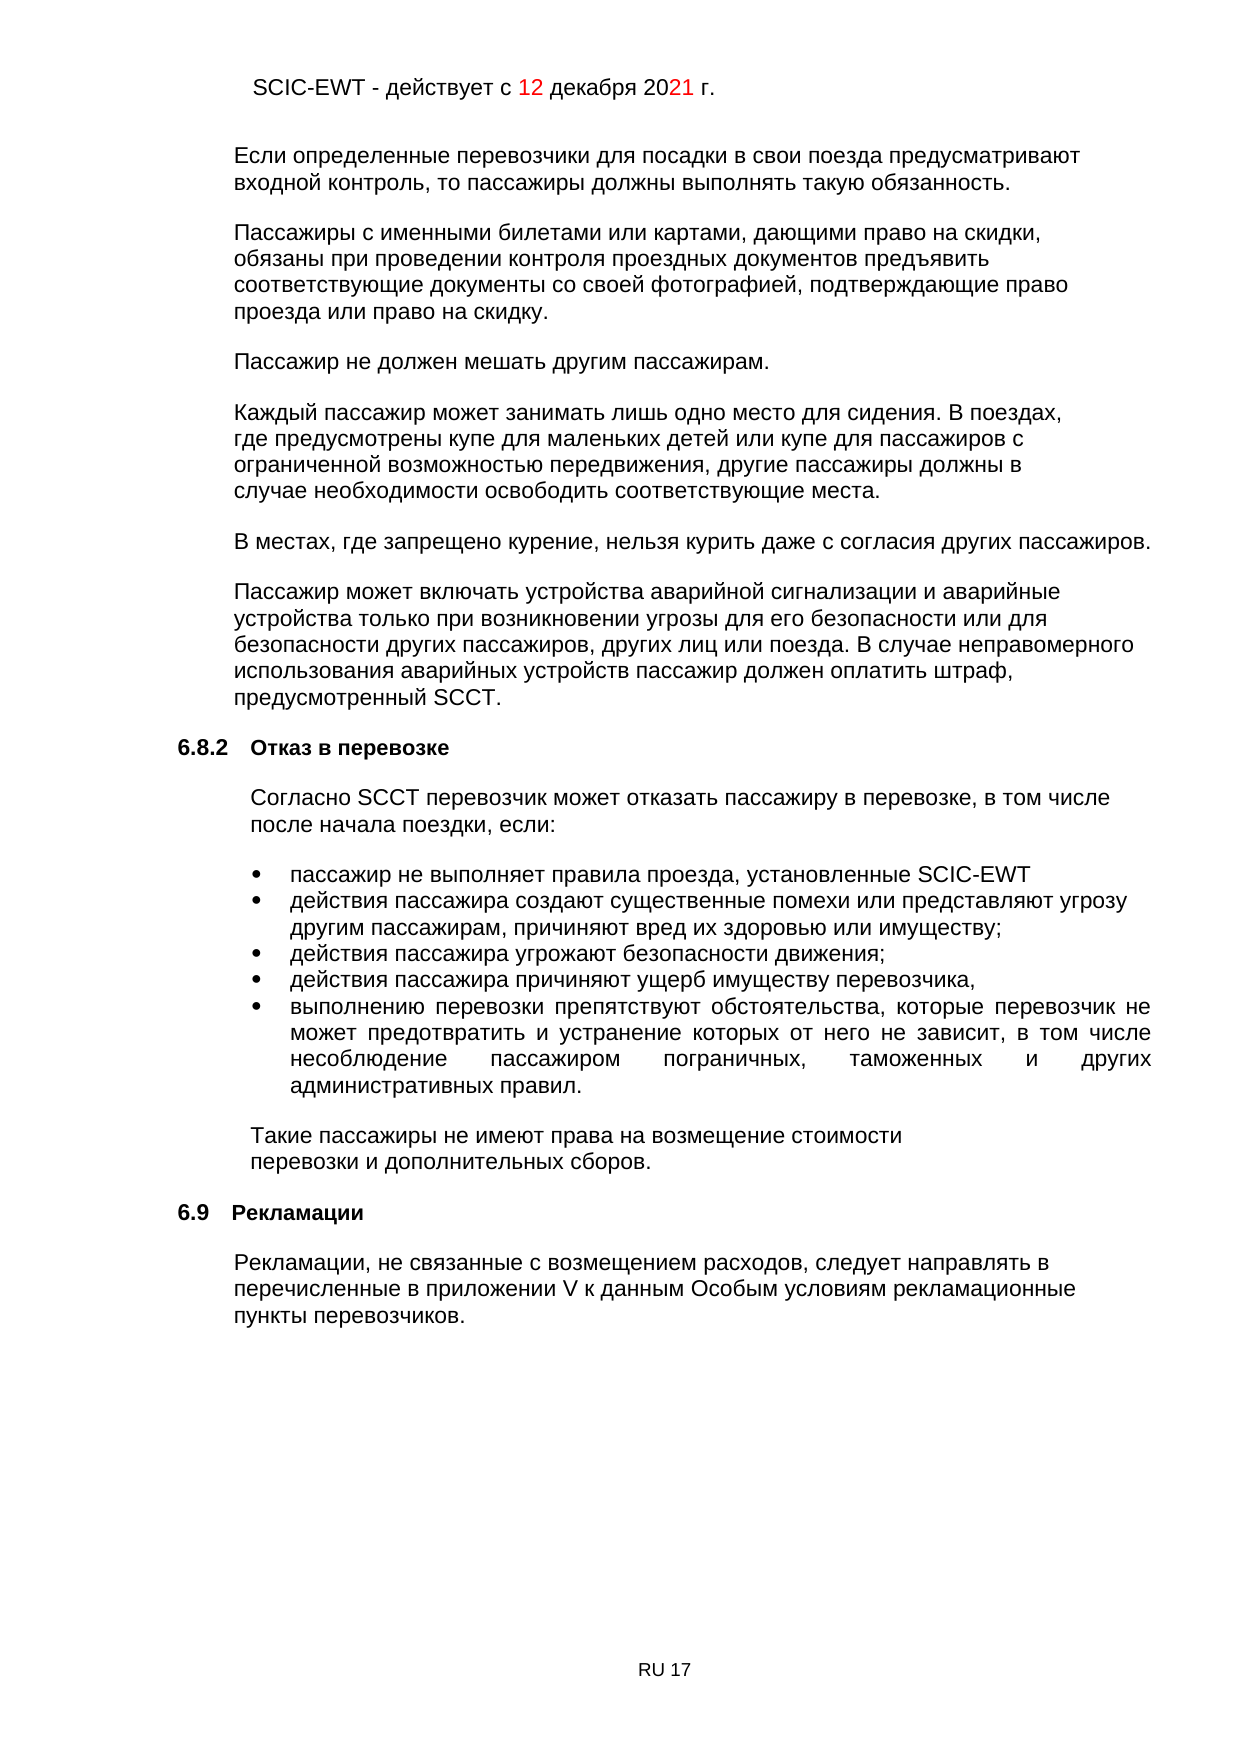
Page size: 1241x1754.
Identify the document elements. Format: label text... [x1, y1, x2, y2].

text Согласно SCCT перевозчик может отказать пассажиру в перевозке, в том числе после начала поездки, если: [250, 784, 1152, 837]
text 6.8.2 Отказ в перевозке [177, 734, 1152, 760]
text Пассажир не должен мешать другим пассажирам. [233, 348, 1152, 374]
list выполнению перевозки препятствуют обстоятельства, которые перевозчик не может предотвратить и устранение которых от него не зависит, в том числе несоблюдение пассажиром пограничных, таможенных и других административных правил. [252, 993, 1152, 1098]
text Если определенные перевозчики для посадки в свои поезда предусматривают входной контроль, то пассажиры должны выполнять такую обязанность. [233, 142, 1116, 195]
text Рекламации, не связанные с возмещением расходов, следует направлять в перечисленные в приложении V к данным Особым условиям рекламационные пункты перевозчиков. [233, 1249, 1097, 1328]
text 6.9 Рекламации [177, 1199, 1152, 1225]
text В местах, где запрещено курение, нельзя курить даже с согласия других пассажиров. [233, 528, 1152, 554]
list действия пассажира создают существенные помехи или представляют угрозу другим пассажирам, причиняют вред их здоровью или имуществу; [252, 887, 1152, 940]
text Пассажиры с именными билетами или картами, дающими право на скидки, обязаны при проведении контроля проездных документов предъявить соответствующие документы со своей фотографией, подтверждающие право проезда или право на скидку. [233, 219, 1135, 324]
text Такие пассажиры не имеют права на возмещение стоимости перевозки и дополнительных сборов. [250, 1122, 977, 1175]
list действия пассажира угрожают безопасности движения; [252, 940, 1152, 966]
list действия пассажира причиняют ущерб имуществу перевозчика, [252, 966, 1152, 993]
text Каждый пассажир может занимать лишь одно место для сидения. В поездах, где предусмотрены купе для маленьких детей или купе для пассажиров с ограниченной возможностью передвижения, другие пассажиры должны в случае необходимости освободить соответствующие места. [233, 398, 1077, 504]
text Пассажир может включать устройства аварийной сигнализации и аварийные устройства только при возникновении угрозы для его безопасности или для безопасности других пассажиров, других лиц или поезда. В случае неправомерного использования аварийных устройств пассажир должен оплатить штраф, предусмотренный SCCT. [233, 578, 1137, 710]
list пассажир не выполняет правила проезда, установленные SCIC-EWT [252, 861, 1152, 887]
